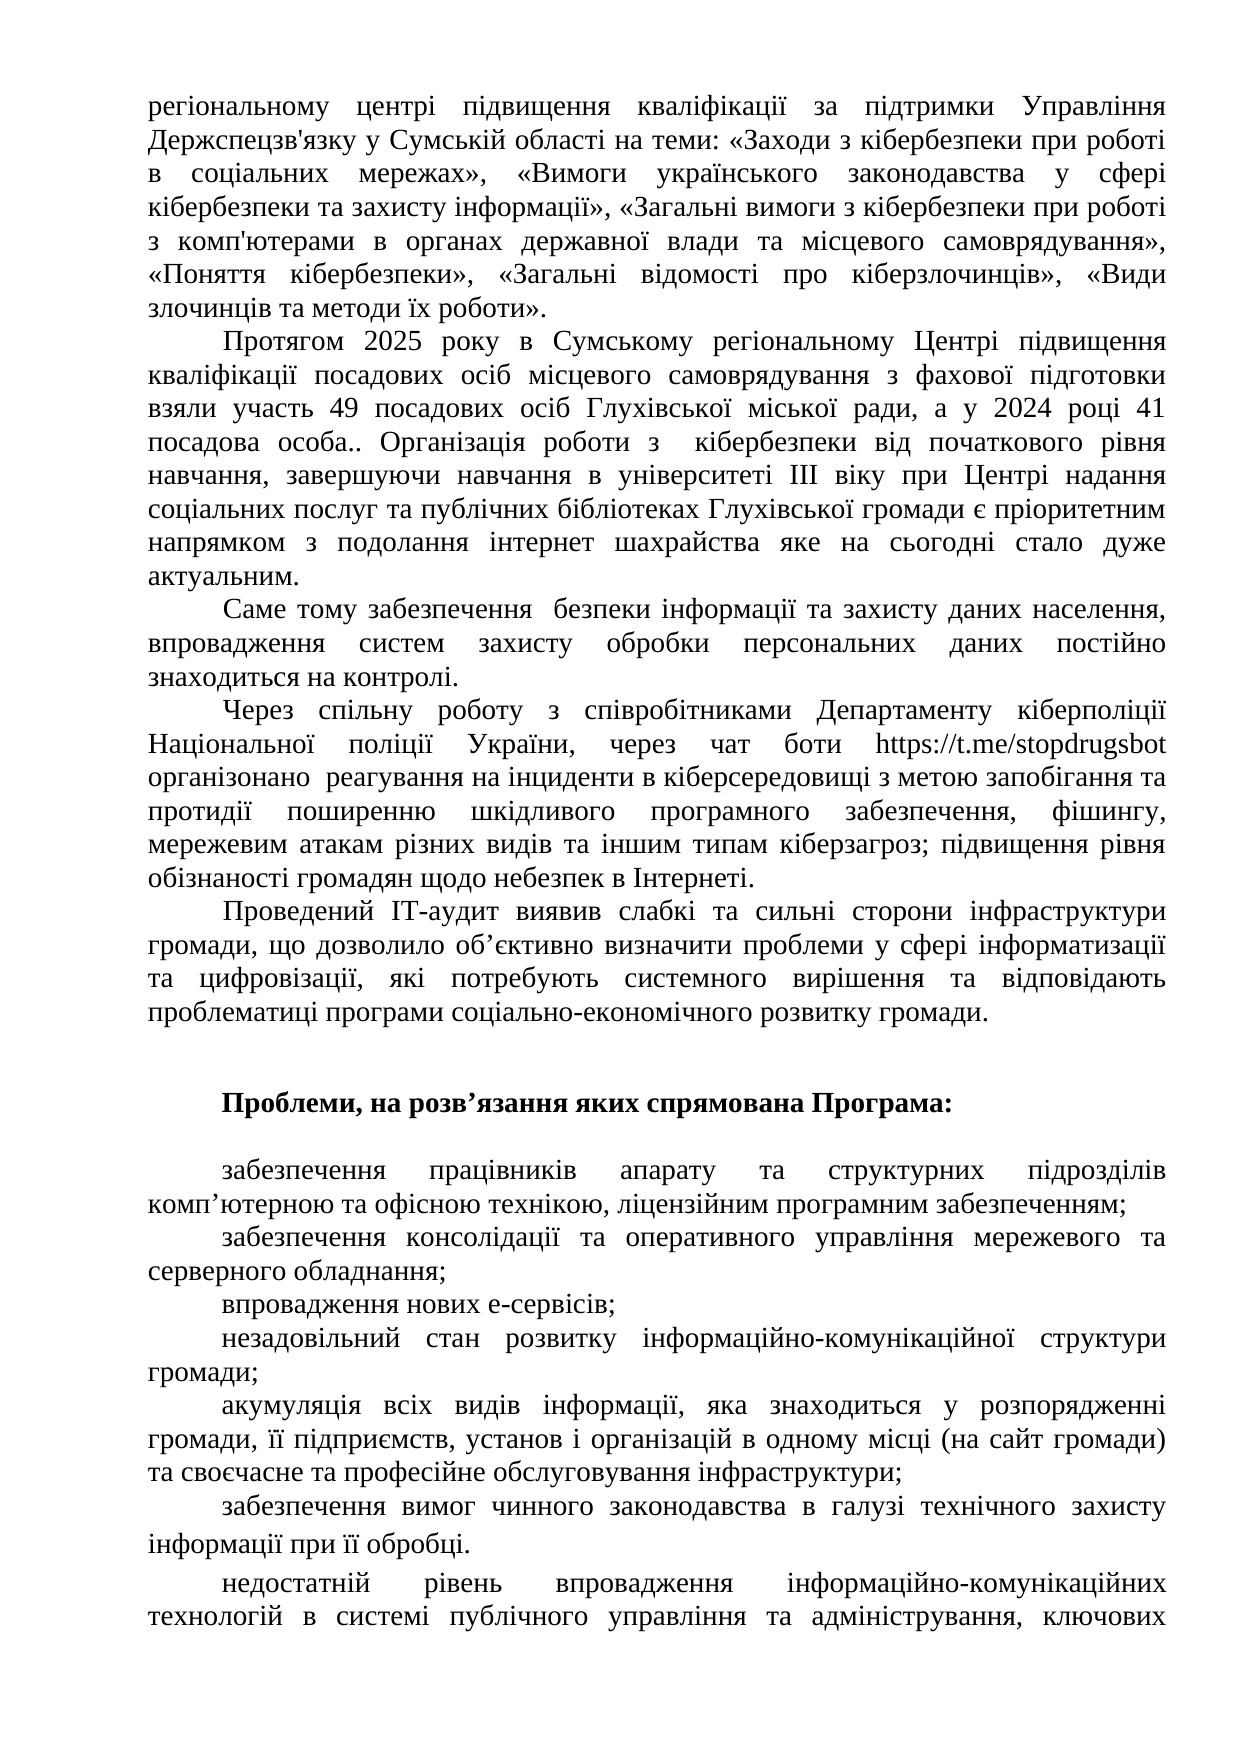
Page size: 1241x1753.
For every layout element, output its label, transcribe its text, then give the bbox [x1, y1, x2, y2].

text забезпечення вимог чинного законодавства в галузі технічного захисту інформації при її обробці. [148, 1488, 1167, 1560]
text Протягом 2025 року в Сумському регіональному Центрі підвищення кваліфікації посадових осіб місцевого самоврядування з фахової підготовки взяли участь 49 посадових осіб Глухівської міської ради, а у 2024 році 41 посадова особа.. Організація роботи з кібербезпеки від початкового рівня навчання, завершуючи навчання в університеті ІІІ віку при Центрі надання соціальних послуг та публічних бібліотеках Глухівської громади є пріоритетним напрямком з подолання інтернет шахрайства яке на сьогодні стало дуже актуальним. [148, 323, 1167, 592]
text акумуляція всіх видів інформації, яка знаходиться у розпорядженні громади, її підприємств, установ і організацій в одному місці (на сайт громади) та своєчасне та професійне обслуговування інфраструктури; [148, 1387, 1167, 1488]
text забезпечення працівників апарату та структурних підрозділів комп’ютерною та офісною технікою, ліцензійним програмним забезпеченням; [148, 1152, 1167, 1219]
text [148, 1565, 1167, 1632]
text Проблеми, на розв’язання яких спрямована Програма: [148, 1085, 1167, 1119]
text впровадження нових е-сервісів; [148, 1287, 1167, 1320]
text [148, 88, 1167, 323]
text Проведений ІТ-аудит виявив слабкі та сильні сторони інфраструктури громади, що дозволило об’єктивно визначити проблеми у сфері інформатизації та цифровізації, які потребують системного вирішення та відповідають проблематиці програми соціально-економічного розвитку громади. [148, 893, 1167, 1028]
text забезпечення консолідації та оперативного управління мережевого та серверного обладнання; [148, 1219, 1167, 1287]
text незадовільний стан розвитку інформаційно-комунікаційної структури громади; [148, 1320, 1167, 1387]
text Саме тому забезпечення безпеки інформації та захисту даних населення, впровадження систем захисту обробки персональних даних постійно знаходиться на контролі. [148, 592, 1167, 692]
text Через спільну роботу з співробітниками Департаменту кіберполіції Національної поліції України, через чат боти https://t.me/stopdrugsbot організонано реагування на інциденти в кіберсередовищі з метою запобігання та протидії поширенню шкідливого програмного забезпечення, фішингу, мережевим атакам різних видів та іншим типам кіберзагроз; підвищення рівня обізнаності громадян щодо небезпек в Інтернеті. [148, 692, 1167, 893]
